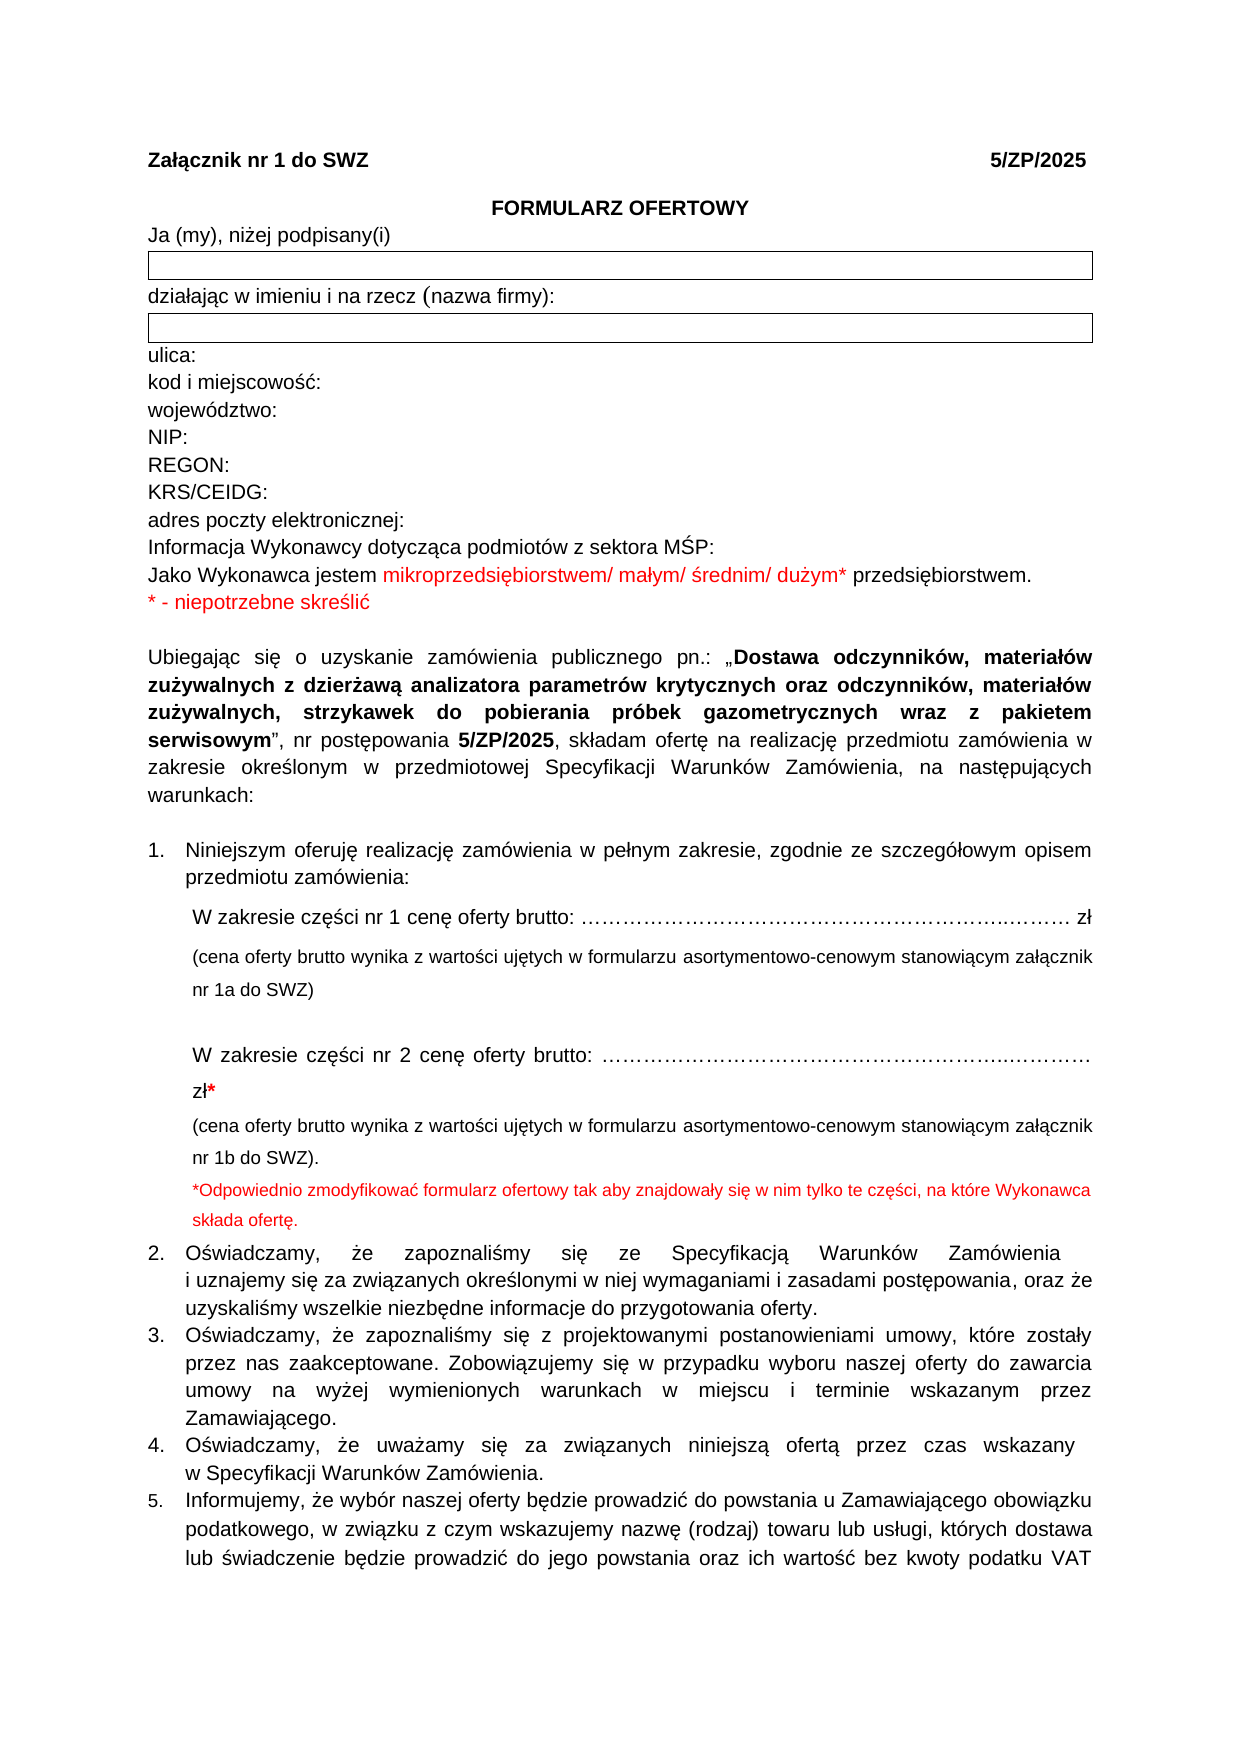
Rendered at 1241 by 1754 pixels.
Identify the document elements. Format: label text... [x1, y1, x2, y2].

list W zakresie części nr 2 cenę oferty brutto: …………………………………………………..………… zł* [192, 1043, 1093, 1103]
list (cena oferty brutto wynika z wartości ujętych w formularzu asortymentowo-cenowym stanowiącym załącznik nr 1b do SWZ). [192, 1115, 1093, 1169]
list Oświadczamy, że zapoznaliśmy się ze Specyfikacją Warunków Zamówienia i uznajemy się za związanych określonymi w niej wymaganiami i zasadami postępowania, oraz że uzyskaliśmy wszelkie niezbędne informacje do przygotowania oferty. [148, 1241, 1093, 1320]
list Oświadczamy, że uważamy się za związanych niniejszą ofertą przez czas wskazany w Specyfikacji Warunków Zamówienia. [148, 1433, 1093, 1485]
text adres poczty elektronicznej: [148, 508, 1093, 532]
text Ubiegając się o uzyskanie zamówienia publicznego pn.: „Dostawa odczynników, materiałów zużywalnych z dzierżawą analizatora parametrów krytycznych oraz odczynników, materiałów zużywalnych, strzykawek do pobierania próbek gazometrycznych wraz z pakietem serwisowym”, nr postępowania 5/ZP/2025, składam ofertę na realizację przedmiotu zamówienia w zakresie określonym w przedmiotowej Specyfikacji Warunków Zamówienia, na następujących warunkach: [148, 645, 1093, 807]
list *Odpowiednio zmodyfikować formularz ofertowy tak aby znajdowały się w nim tylko te części, na które Wykonawca składa ofertę. [192, 1179, 1093, 1231]
list Niniejszym oferuję realizację zamówienia w pełnym zakresie, zgodnie ze szczegółowym opisem przedmiotu zamówienia: [148, 838, 1093, 889]
text Załącznik nr 1 do SWZ 5/ZP/2025 [148, 148, 1093, 172]
text REGON: [148, 453, 1093, 477]
table_header [149, 252, 1092, 279]
text Ja (my), niżej podpisany(i) [148, 223, 1093, 247]
text Jako Wykonawca jestem mikroprzedsiębiorstwem/ małym/ średnim/ dużym* przedsiębiorstwem. [148, 563, 1093, 587]
table_header [149, 314, 1092, 342]
text FORMULARZ OFERTOWY [148, 196, 1093, 219]
text ulica: [148, 343, 1093, 367]
text Informacja Wykonawcy dotycząca podmiotów z sektora MŚP: [148, 535, 1093, 559]
list W zakresie części nr 1 cenę oferty brutto: ……………………………………………………..……… zł [192, 905, 1093, 929]
text województwo: [148, 398, 1093, 422]
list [148, 1488, 1093, 1570]
list Oświadczamy, że zapoznaliśmy się z projektowanymi postanowieniami umowy, które zostały przez nas zaakceptowane. Zobowiązujemy się w przypadku wyboru naszej oferty do zawarcia umowy na wyżej wymienionych warunkach w miejscu i terminie wskazanym przez Zamawiającego. [148, 1323, 1093, 1430]
text * - niepotrzebne skreślić [148, 590, 1093, 614]
text NIP: [148, 425, 1093, 449]
list (cena oferty brutto wynika z wartości ujętych w formularzu asortymentowo-cenowym stanowiącym załącznik nr 1a do SWZ) [192, 946, 1093, 1000]
text działając w imieniu i na rzecz (nazwa firmy): [148, 280, 1093, 309]
text KRS/CEIDG: [148, 480, 1093, 504]
text kod i miejscowość: [148, 370, 1093, 394]
